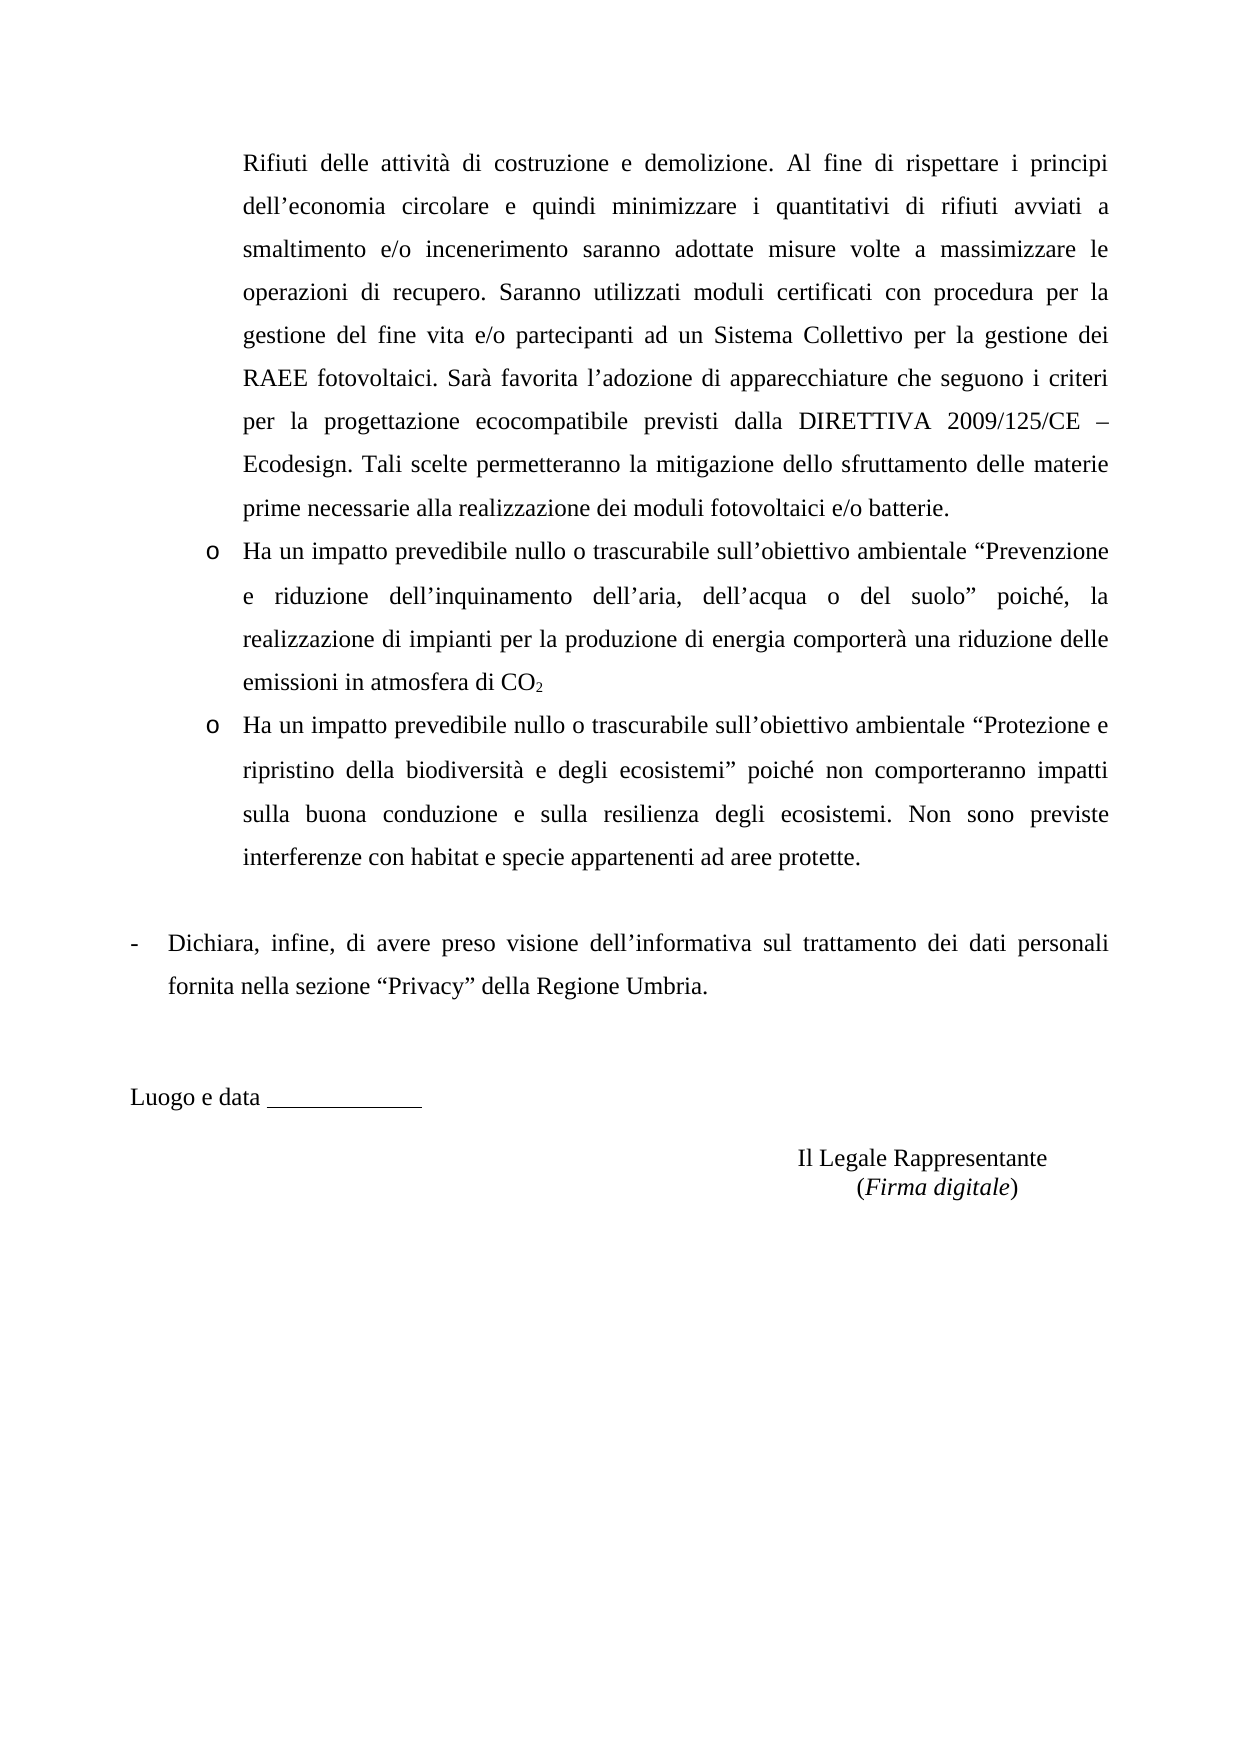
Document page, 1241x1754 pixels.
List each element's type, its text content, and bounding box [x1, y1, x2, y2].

list Ha un impatto prevedibile nullo o trascurabile sull’obiettivo ambientale “Protezione e ripristino della biodiversità e degli ecosistemi” poiché non comporteranno impatti sulla buona conduzione e sulla resilienza degli ecosistemi. Non sono previste interferenze con habitat e specie appartenenti ad aree protette. [205, 710, 1109, 871]
text Il Legale Rappresentante (Firma digitale) [797, 1143, 1081, 1201]
text Luogo e data [130, 1082, 1122, 1111]
list Ha un impatto prevedibile nullo o trascurabile sull’obiettivo ambientale “Prevenzione e riduzione dell’inquinamento dell’aria, dell’acqua o del suolo” poiché, la realizzazione di impianti per la produzione di energia comporterà una riduzione delle emissioni in atmosfera di CO2 [205, 536, 1109, 696]
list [205, 148, 1109, 521]
list Dichiara, infine, di avere preso visione dell’informativa sul trattamento dei dati personali fornita nella sezione “Privacy” della Regione Umbria. [130, 928, 1109, 1000]
